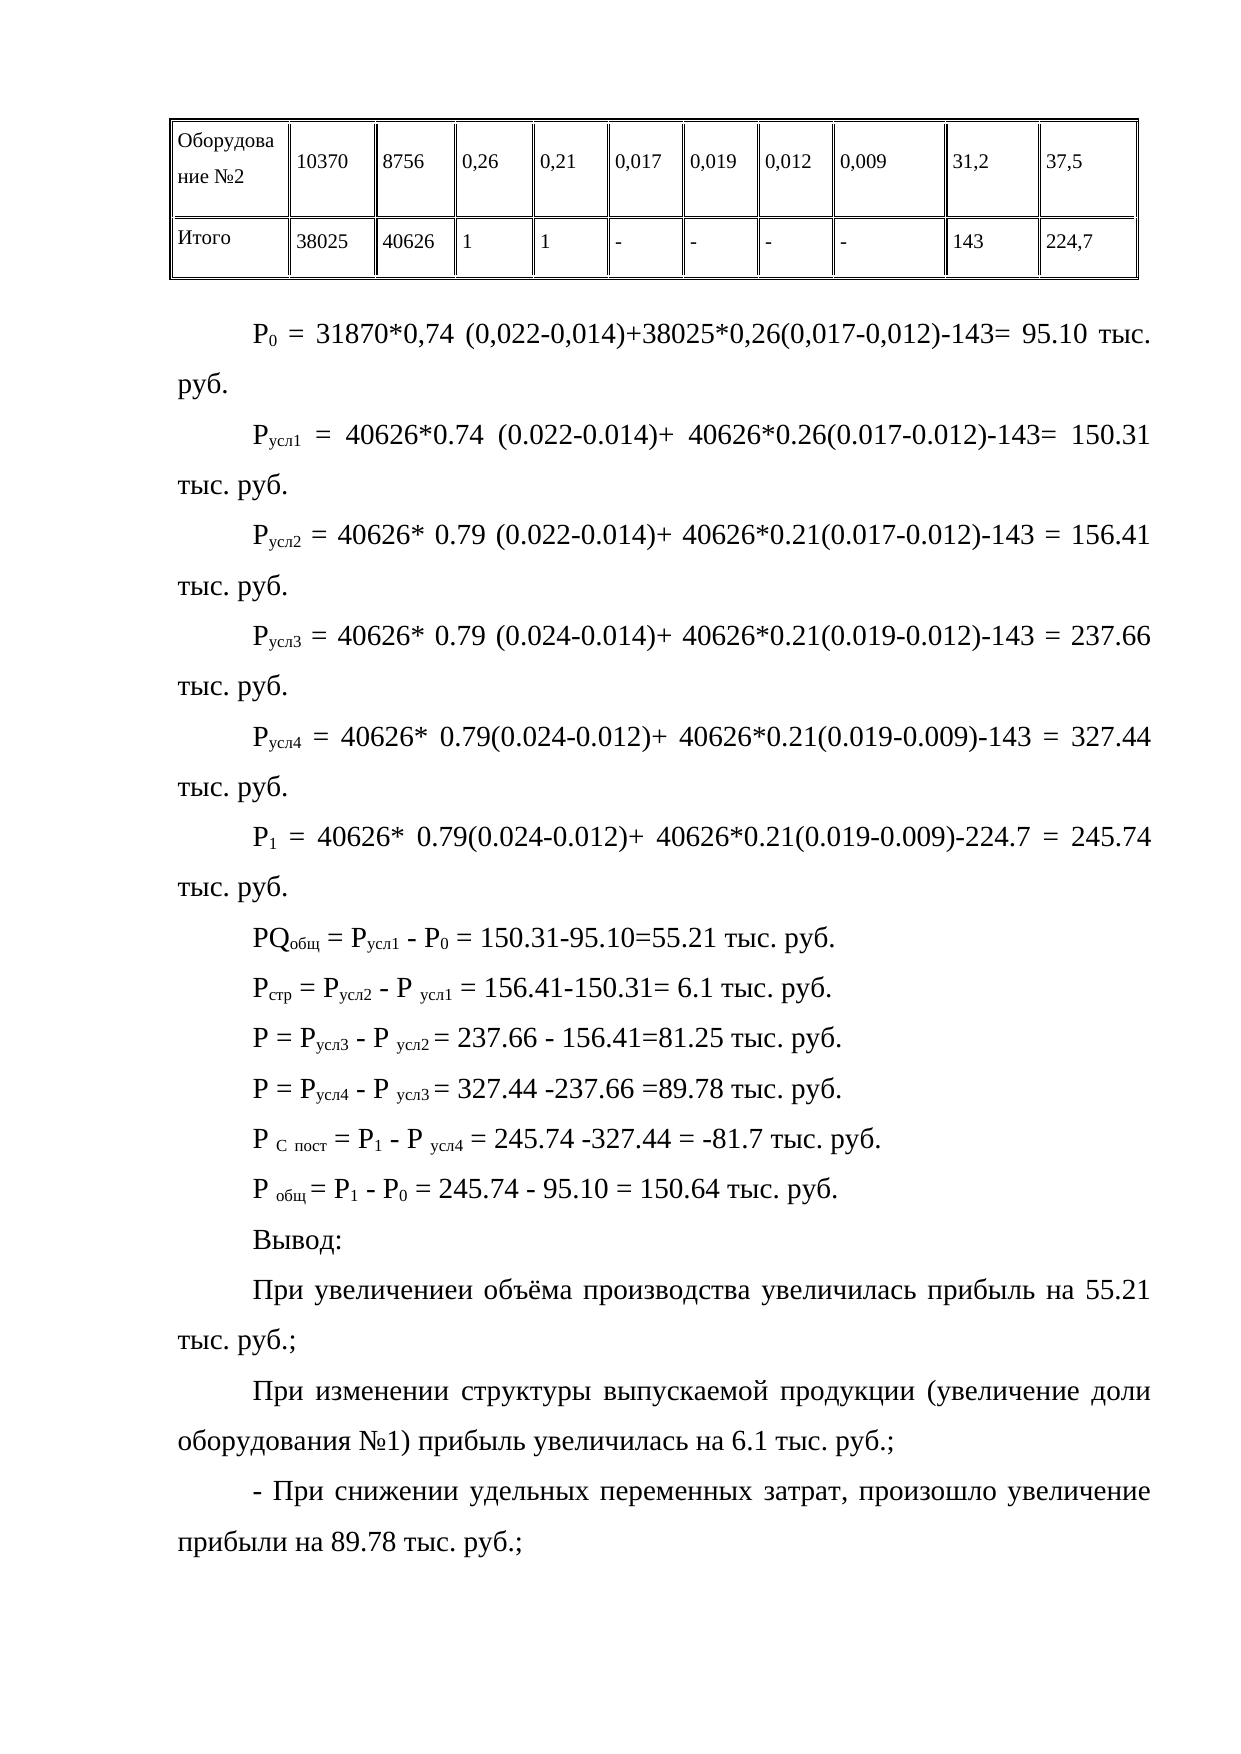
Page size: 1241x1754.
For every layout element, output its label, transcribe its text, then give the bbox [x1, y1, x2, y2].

title Pусл1 = 40626*0.74 (0.022-0.014)+ 40626*0.26(0.017-0.012)-143= 150.31 тыс. руб. [177, 417, 1152, 501]
table_cell 10370 [290, 120, 376, 216]
title - При снижении удельных переменных затрат, произошло увеличение прибыли на 89.78 тыс. руб.; [177, 1473, 1152, 1557]
table_cell Оборудование №2 [173, 122, 290, 216]
table_cell 38025 [290, 216, 376, 277]
table_cell 37,5 [1040, 122, 1136, 216]
table_cell 40626 [376, 219, 456, 277]
table_cell - [684, 219, 758, 277]
table_cell 224,7 [1040, 216, 1137, 277]
table_cell 0,26 [456, 122, 533, 216]
title Pстр = Pусл2 - P усл1 = 156.41-150.31= 6.1 тыс. руб. [177, 970, 1152, 1004]
table_cell Итого [171, 216, 290, 277]
title P общ = P1 - P0 = 245.74 - 95.10 = 150.64 тыс. руб. [177, 1171, 1152, 1205]
table_cell 0,017 [609, 122, 683, 216]
table_cell - [759, 219, 833, 277]
table_cell 1 [456, 219, 533, 277]
title Вывод: [177, 1222, 1152, 1255]
table_cell - [834, 216, 946, 277]
title P0 = 31870*0,74 (0,022-0,014)+38025*0,26(0,017-0,012)-143= 95.10 тыс. руб. [177, 316, 1152, 400]
table_cell 1 [534, 219, 608, 277]
title P = Pусл3 - P усл2 = 237.66 - 156.41=81.25 тыс. руб. [177, 1021, 1152, 1054]
table_cell 0,009 [834, 120, 946, 216]
title Pусл2 = 40626* 0.79 (0.022-0.014)+ 40626*0.21(0.017-0.012)-143 = 156.41 тыс. руб. [177, 517, 1152, 601]
title P = Pусл4 - P усл3 = 327.44 -237.66 =89.78 тыс. руб. [177, 1071, 1152, 1104]
table_cell 0,019 [684, 122, 758, 216]
title Pусл4 = 40626* 0.79(0.024-0.012)+ 40626*0.21(0.019-0.009)-143 = 327.44 тыс. руб. [177, 719, 1152, 802]
table_cell 8756 [376, 122, 456, 216]
table_cell 0,21 [534, 122, 608, 216]
title При увеличениеи объёма производства увеличилась прибыль на 55.21 тыс. руб.; [177, 1272, 1152, 1356]
title PQобщ = Pусл1 - P0 = 150.31-95.10=55.21 тыс. руб. [177, 920, 1152, 953]
table_cell 0,012 [759, 122, 833, 216]
title P С пост = P1 - P усл4 = 245.74 -327.44 = -81.7 тыс. руб. [177, 1121, 1152, 1155]
table_cell - [609, 219, 683, 277]
title При изменении структуры выпускаемой продукции (увеличение доли оборудования №1) прибыль увеличилась на 6.1 тыс. руб.; [177, 1373, 1152, 1457]
table_cell 143 [946, 219, 1039, 277]
title P1 = 40626* 0.79(0.024-0.012)+ 40626*0.21(0.019-0.009)-224.7 = 245.74 тыс. руб. [177, 819, 1152, 903]
title Pусл3 = 40626* 0.79 (0.024-0.014)+ 40626*0.21(0.019-0.012)-143 = 237.66 тыс. руб. [177, 618, 1152, 702]
table_cell 31,2 [946, 122, 1039, 216]
